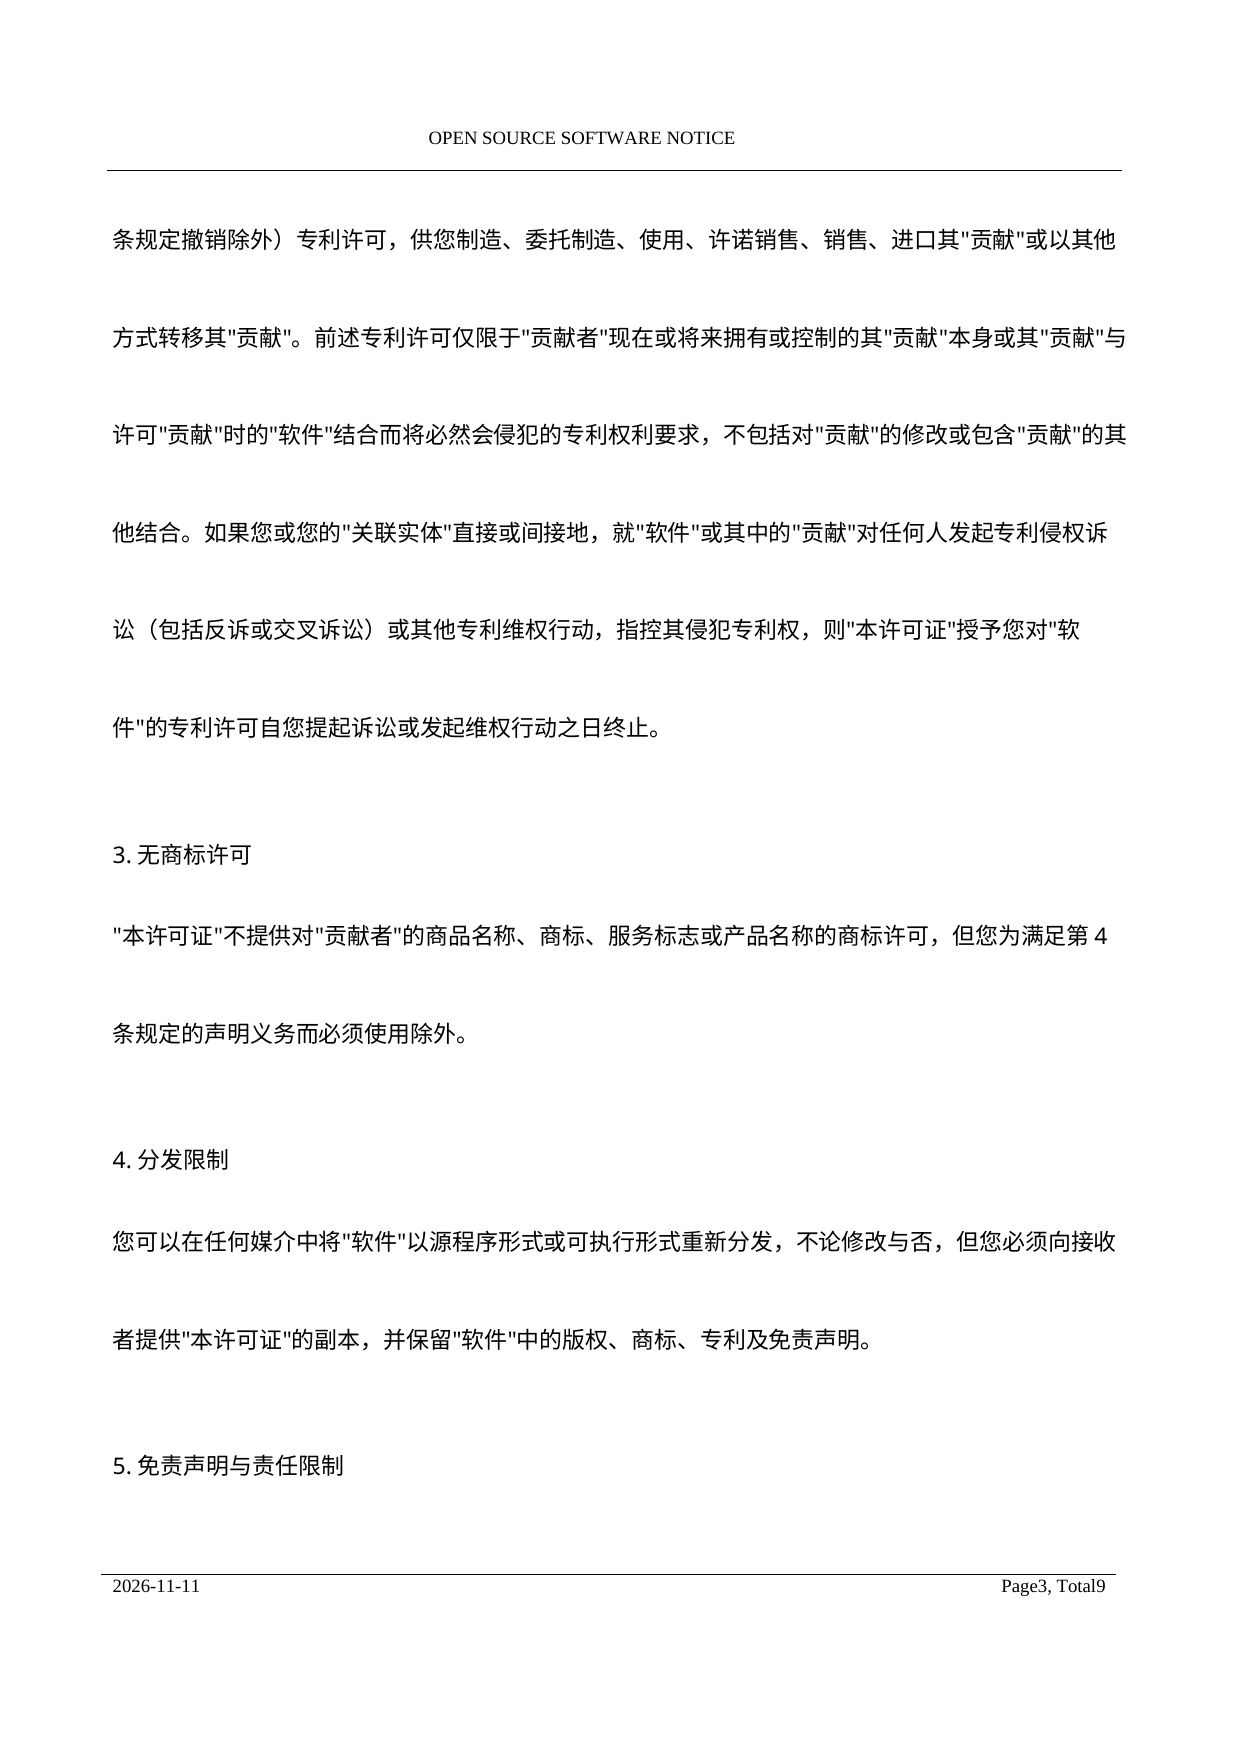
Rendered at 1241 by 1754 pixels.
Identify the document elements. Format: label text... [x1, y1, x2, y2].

text "本许可证"不提供对"贡献者"的商品名称、商标、服务标志或产品名称的商标许可，但您为满足第4条规定的声明义务而必须使用除外。 [112, 902, 1128, 1065]
text 5. 免责声明与责任限制 [112, 1432, 1128, 1497]
text 3. 无商标许可 [112, 821, 1128, 886]
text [112, 206, 1128, 759]
text 您可以在任何媒介中将"软件"以源程序形式或可执行形式重新分发，不论修改与否，但您必须向接收者提供"本许可证"的副本，并保留"软件"中的版权、商标、专利及免责声明。 [112, 1208, 1128, 1371]
text 4. 分发限制 [112, 1126, 1128, 1191]
